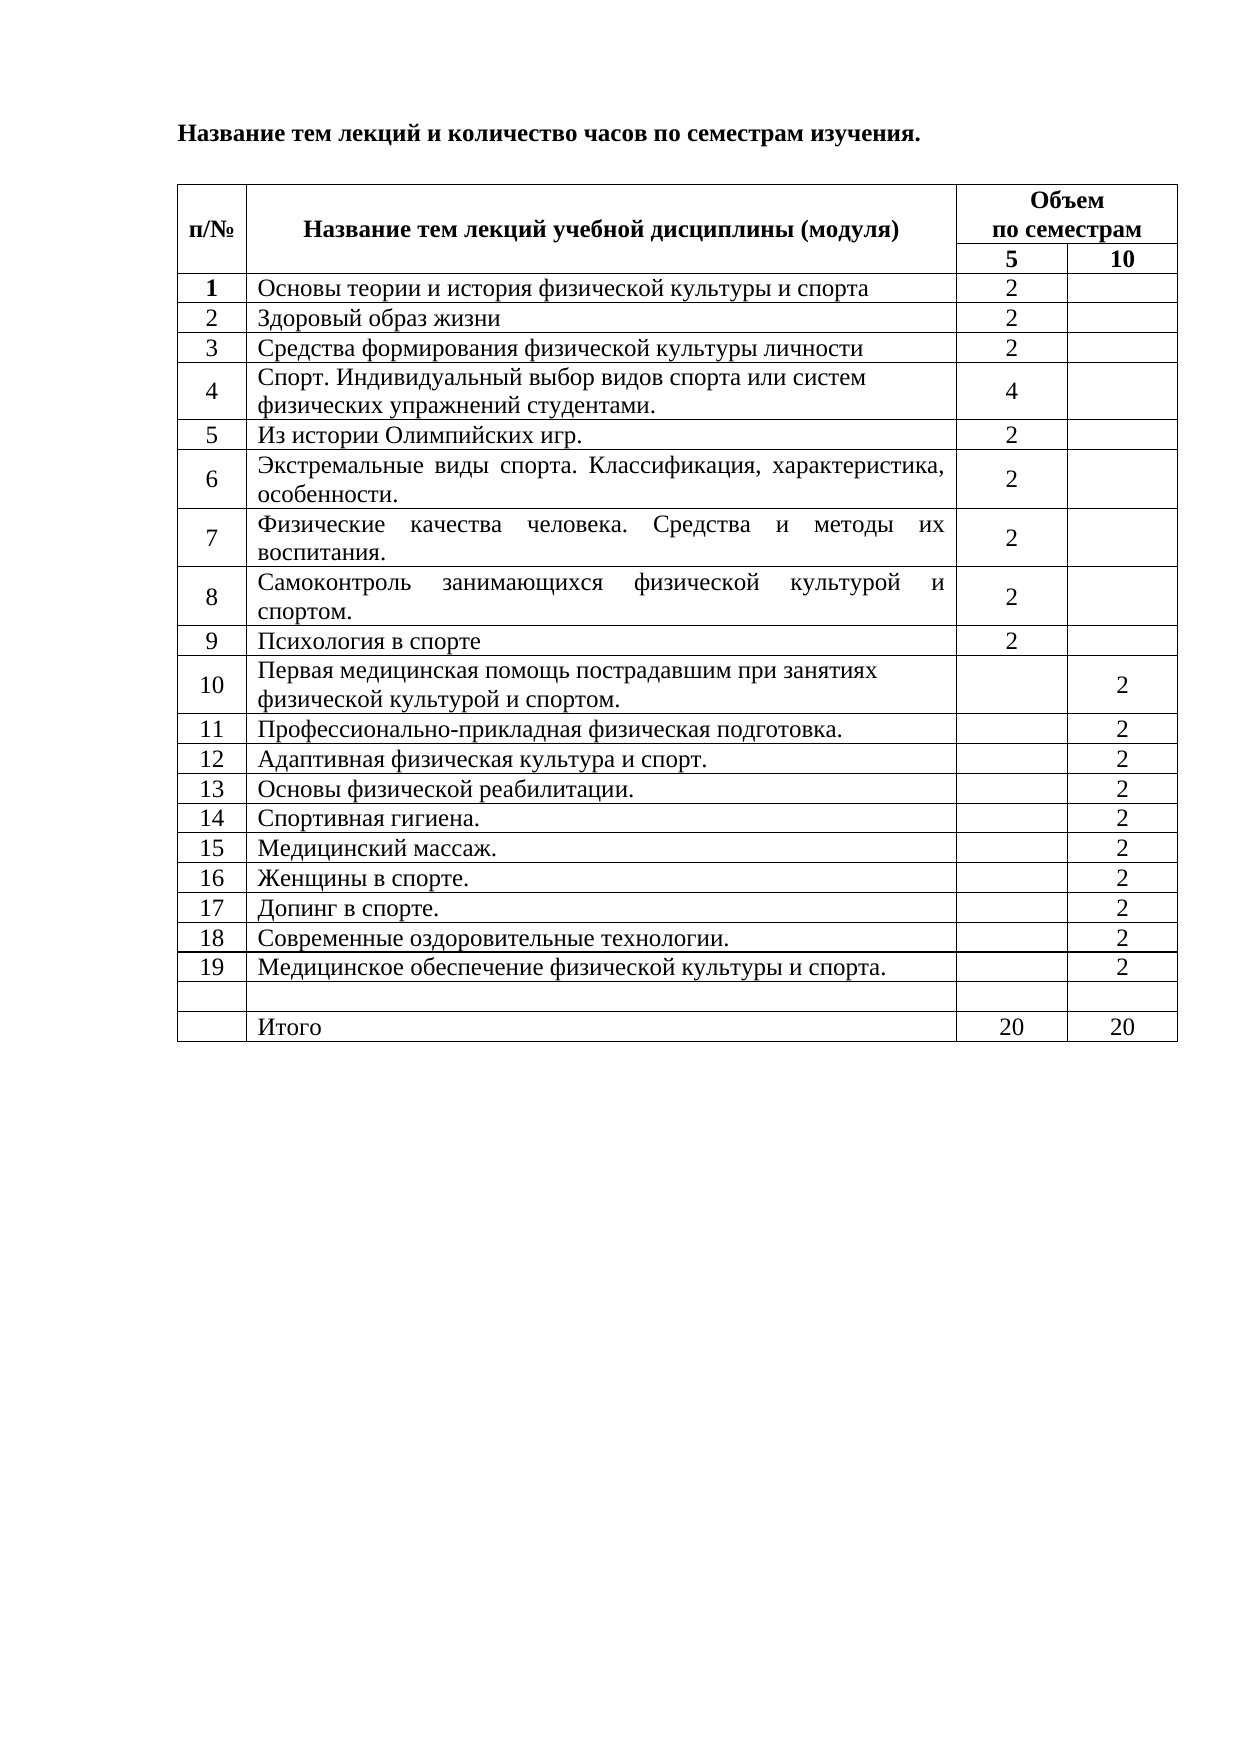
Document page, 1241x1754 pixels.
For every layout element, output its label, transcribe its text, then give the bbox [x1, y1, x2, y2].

table_cell [1068, 420, 1177, 449]
table_cell 19 [178, 953, 246, 981]
table_cell 18 [178, 923, 246, 951]
table_cell Спорт. Индивидуальный выбор видов спорта или систем физических упражнений студентами. [247, 363, 956, 419]
table_cell [1068, 450, 1177, 508]
table_cell Самоконтроль занимающихся физической культурой и спортом. [247, 567, 956, 625]
table_cell 20 [1068, 1012, 1177, 1041]
table_cell 4 [178, 363, 246, 419]
table_cell [1068, 567, 1177, 625]
table_cell 13 [178, 774, 246, 802]
table_cell [957, 714, 1067, 743]
table_cell [957, 982, 1067, 1011]
table_cell 2 [1068, 833, 1177, 862]
table_cell 11 [178, 714, 246, 743]
table_cell [957, 923, 1067, 951]
table_cell 6 [178, 450, 246, 508]
table_cell Медицинский массаж. [247, 833, 956, 862]
table_cell Основы теории и история физической культуры и спорта [247, 274, 956, 302]
table_cell 2 [1068, 774, 1177, 802]
table_cell 2 [957, 333, 1067, 361]
table_cell Женщины в спорте. [247, 863, 956, 892]
table_cell [1068, 509, 1177, 566]
table_cell 14 [178, 804, 246, 832]
table_cell Адаптивная физическая культура и спорт. [247, 744, 956, 773]
table_cell 8 [178, 567, 246, 625]
table_cell 2 [957, 450, 1067, 508]
table_cell [1068, 333, 1177, 361]
table_cell 2 [1068, 863, 1177, 892]
table_cell [1068, 626, 1177, 654]
table_cell Современные оздоровительные технологии. [247, 923, 956, 951]
table_cell [957, 833, 1067, 862]
table_cell 2 [957, 274, 1067, 302]
table_cell 3 [178, 333, 246, 361]
table_cell [1068, 982, 1177, 1011]
table_cell 2 [1068, 656, 1177, 713]
table_cell 1 [178, 274, 246, 302]
table_cell [247, 982, 956, 1011]
table_cell 2 [1068, 893, 1177, 922]
table_cell 20 [957, 1012, 1067, 1041]
table_header Название тем лекций учебной дисциплины (модуля) [247, 185, 956, 272]
table_cell 9 [178, 626, 246, 654]
table_cell 2 [1068, 744, 1177, 773]
table_cell [957, 656, 1067, 713]
table_cell Здоровый образ жизни [247, 303, 956, 332]
text Название тем лекций и количество часов по семестрам изучения. [177, 118, 1152, 147]
table_cell Экстремальные виды спорта. Классификация, характеристика, особенности. [247, 450, 956, 508]
table_cell 10 [1068, 244, 1177, 272]
table_cell 2 [1068, 923, 1177, 951]
table_cell 12 [178, 744, 246, 773]
table_cell 4 [957, 363, 1067, 419]
table_cell 2 [1068, 953, 1177, 981]
table_cell 2 [957, 420, 1067, 449]
table_cell Психология в спорте [247, 626, 956, 654]
table_cell Средства формирования физической культуры личности [247, 333, 956, 361]
table_cell 17 [178, 893, 246, 922]
table_cell 2 [178, 303, 246, 332]
table_cell [957, 863, 1067, 892]
table_cell 5 [957, 244, 1067, 272]
table_cell [1068, 363, 1177, 419]
table_cell [957, 804, 1067, 832]
table_cell Допинг в спорте. [247, 893, 956, 922]
table_cell 2 [957, 509, 1067, 566]
table_cell 16 [178, 863, 246, 892]
table_cell Итого [247, 1012, 956, 1041]
table_cell [957, 744, 1067, 773]
table_cell [1068, 274, 1177, 302]
table_cell Медицинское обеспечение физической культуры и спорта. [247, 953, 956, 981]
table_cell 2 [957, 626, 1067, 654]
table_cell 2 [957, 567, 1067, 625]
table_cell Профессионально-прикладная физическая подготовка. [247, 714, 956, 743]
table_cell Первая медицинская помощь пострадавшим при занятиях физической культурой и спортом. [247, 656, 956, 713]
table_cell 15 [178, 833, 246, 862]
table_cell 10 [178, 656, 246, 713]
table_cell 2 [1068, 714, 1177, 743]
table_cell [178, 1012, 246, 1041]
table_cell [957, 774, 1067, 802]
table_header п/№ [178, 185, 246, 272]
table_cell 7 [178, 509, 246, 566]
table_cell 2 [1068, 804, 1177, 832]
table_cell [178, 982, 246, 1011]
table_cell [1068, 303, 1177, 332]
table_cell [957, 893, 1067, 922]
table_cell Физические качества человека. Средства и методы их воспитания. [247, 509, 956, 566]
table_cell Из истории Олимпийских игр. [247, 420, 956, 449]
table_cell Основы физической реабилитации. [247, 774, 956, 802]
table_cell 5 [178, 420, 246, 449]
table_cell [957, 953, 1067, 981]
table_cell 2 [957, 303, 1067, 332]
table_header Объем по семестрам [957, 185, 1177, 243]
table_cell Спортивная гигиена. [247, 804, 956, 832]
